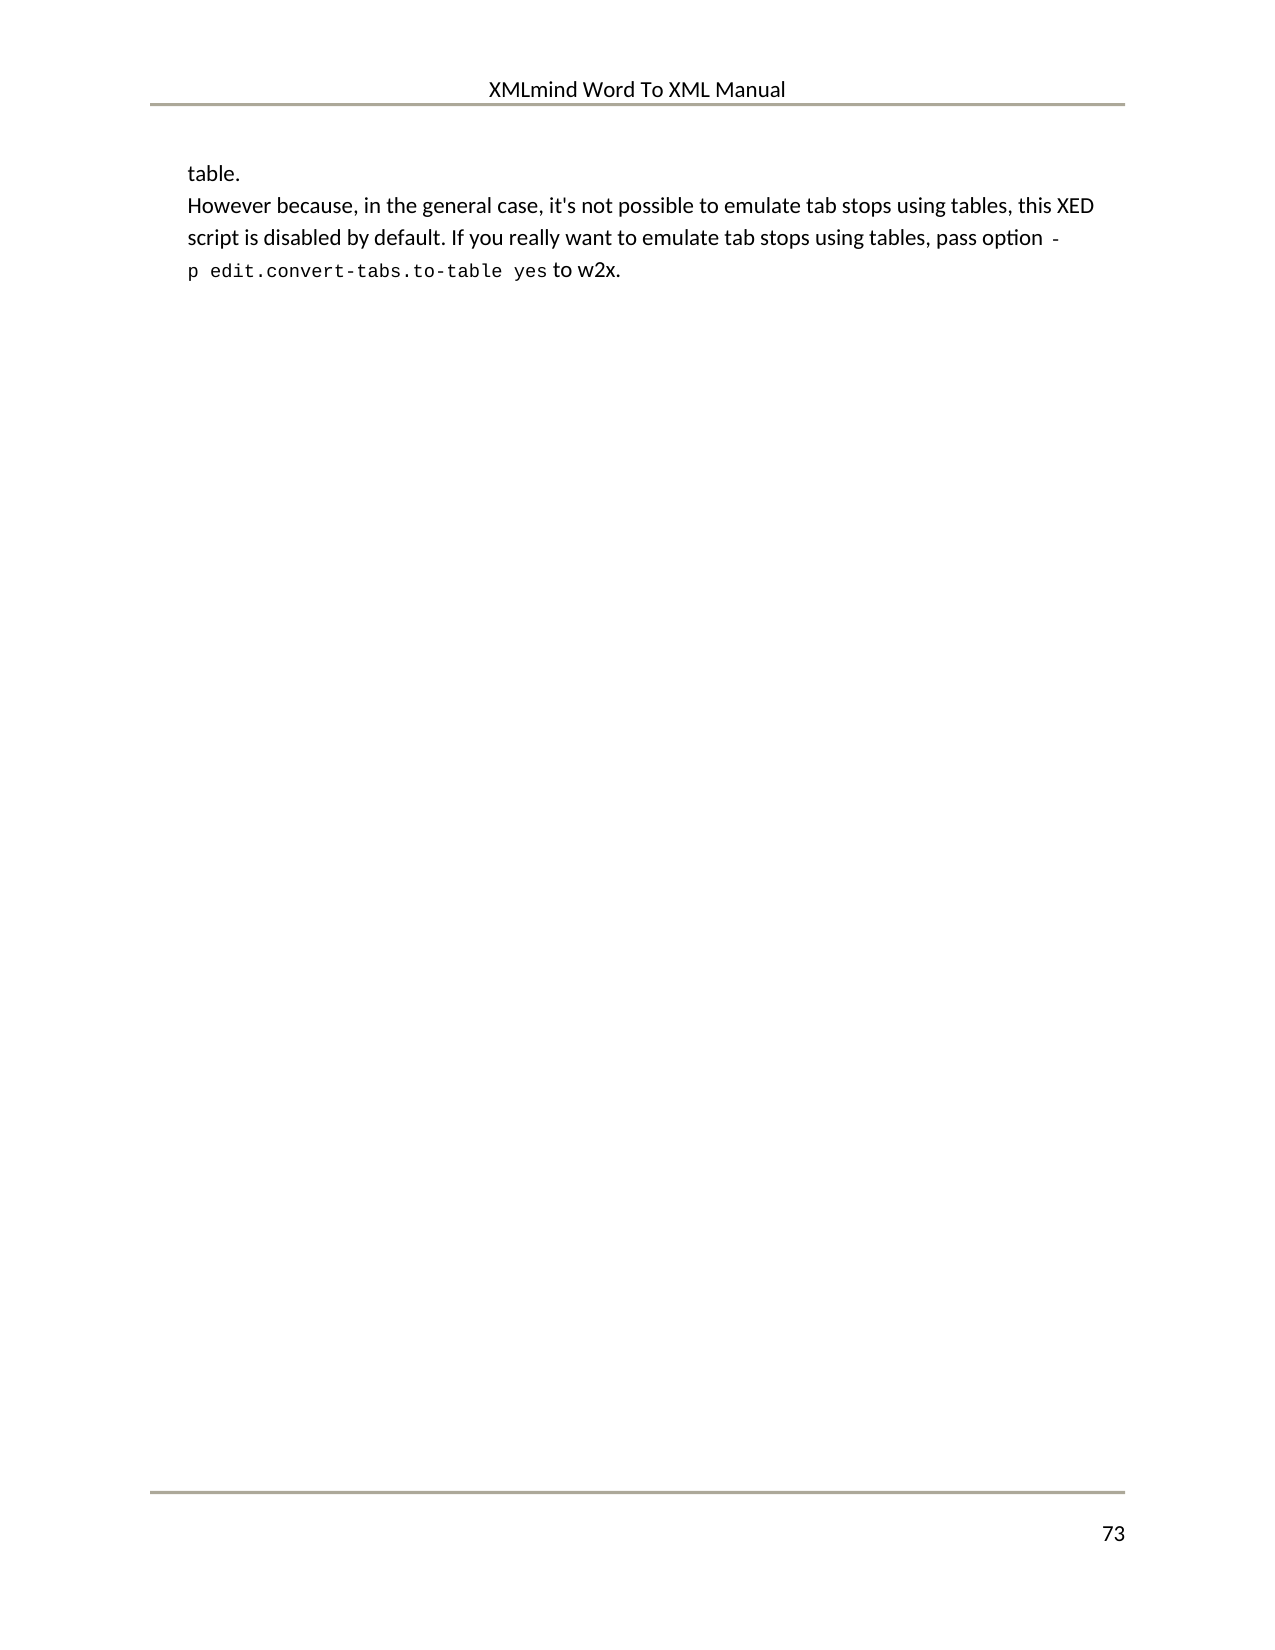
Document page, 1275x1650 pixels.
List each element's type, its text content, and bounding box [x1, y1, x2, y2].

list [150, 159, 1125, 187]
list However because, in the general case, it's not possible to emulate tab stops using tables, this XED script is disabled by default. If you really want to emulate tab stops using tables, pass option -p edit.convert-tabs.to-table yes to w2x. [187, 191, 1125, 284]
